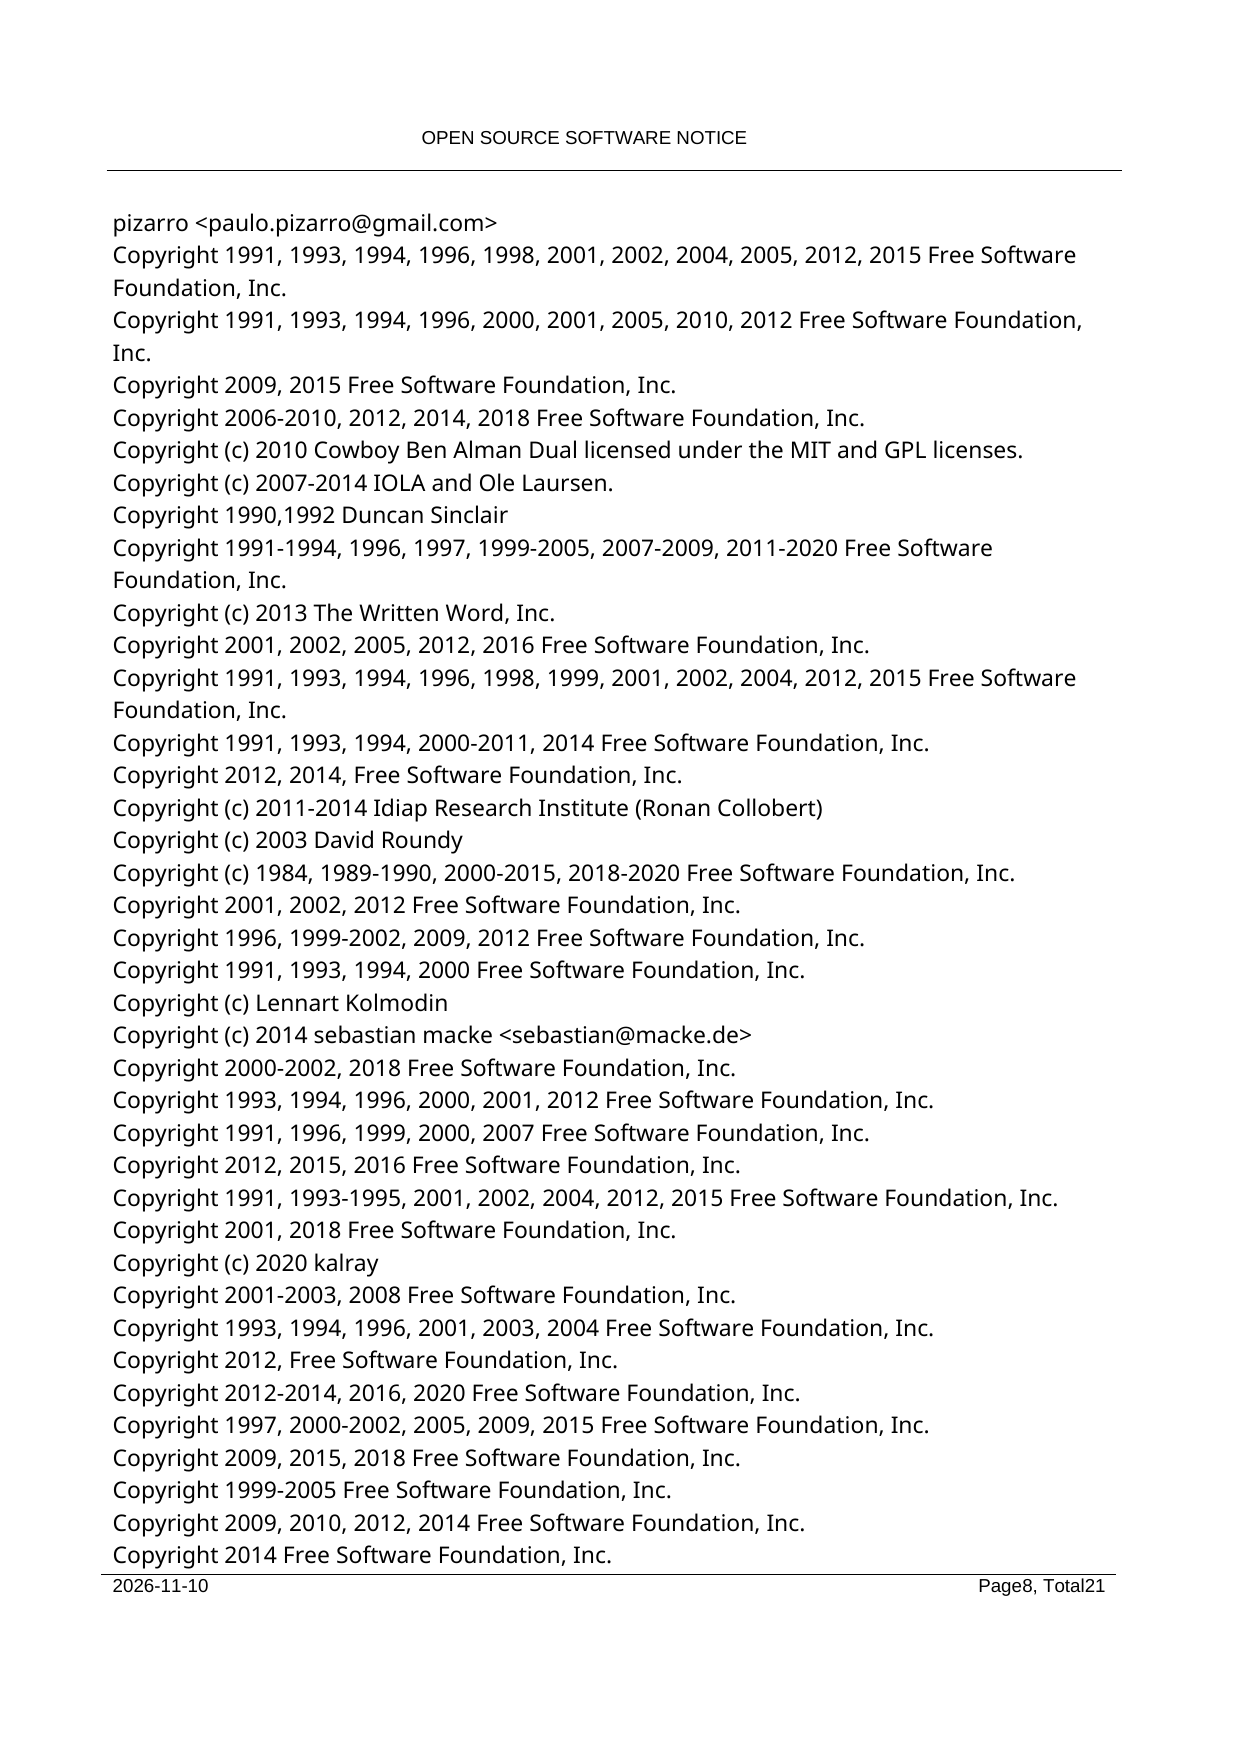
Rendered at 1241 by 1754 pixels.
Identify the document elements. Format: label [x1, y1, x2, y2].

text [112, 206, 1128, 1571]
